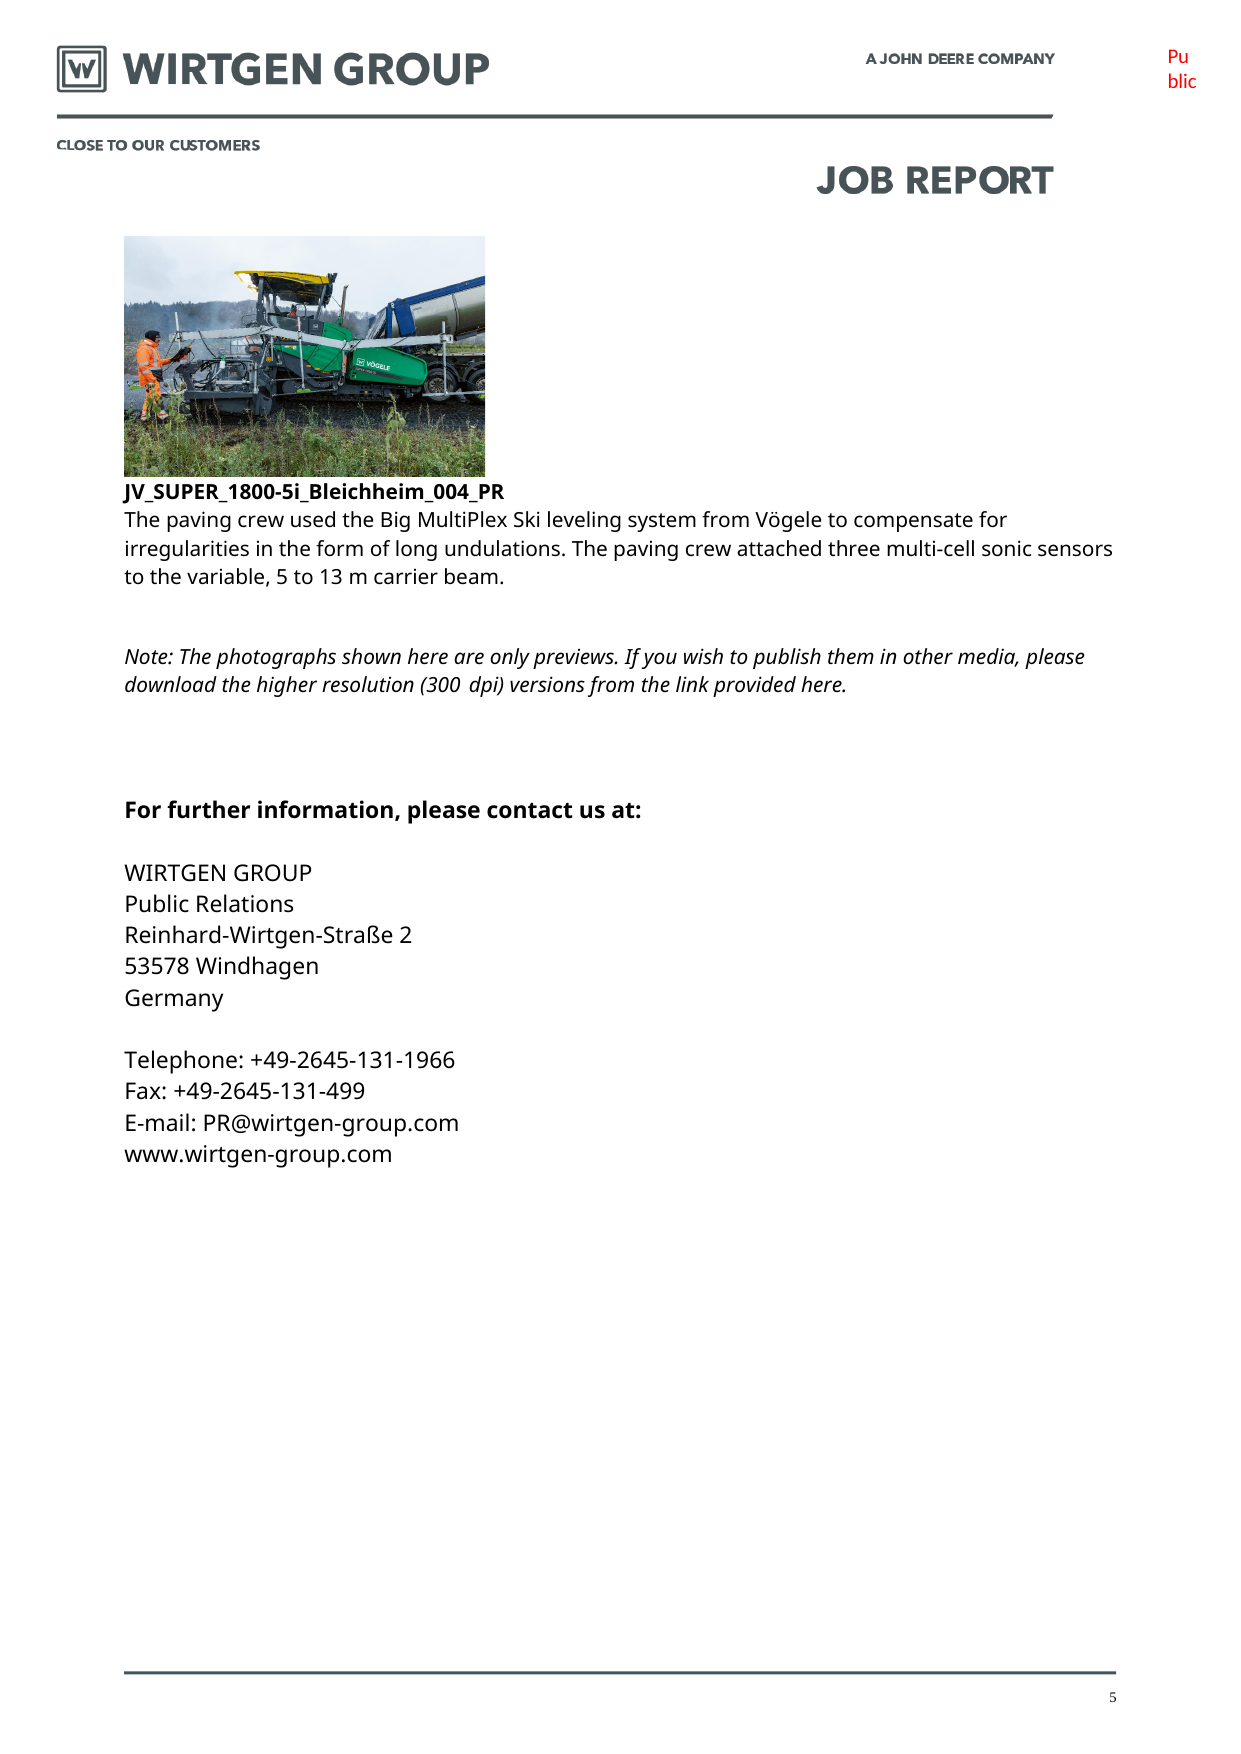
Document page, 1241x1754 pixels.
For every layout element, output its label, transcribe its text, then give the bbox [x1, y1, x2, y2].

text Public Relations [124, 888, 1116, 919]
text Reinhard-Wirtgen-Straße 2 [124, 919, 1116, 950]
text Fax: +49-2645-131-499 [124, 1075, 1116, 1106]
text The paving crew used the Big MultiPlex Ski leveling system from Vögele to compensate for irregularities in the form of long undulations. The paving crew attached three multi-cell sonic sensors to the variable, 5 to 13 m carrier beam. [124, 505, 1116, 591]
text E-mail: PR@wirtgen-group.com [124, 1106, 1116, 1138]
text For further information, please contact us at: [124, 794, 1116, 825]
picture [53, 45, 1062, 196]
text WIRTGEN GROUP [124, 856, 1116, 888]
text Germany [124, 981, 1116, 1013]
text www.wirtgen-group.com [124, 1138, 1116, 1169]
text Telephone: +49-2645-131-1966 [124, 1044, 1116, 1075]
text JV_SUPER_1800-5i_Bleichheim_004_PR [124, 477, 1116, 505]
text 53578 Windhagen [124, 950, 1116, 981]
text Note: The photographs shown here are only previews. If you wish to publish them in other media, please download the higher resolution (300 dpi) versions from the link provided here. [124, 642, 1116, 699]
picture [124, 236, 485, 477]
